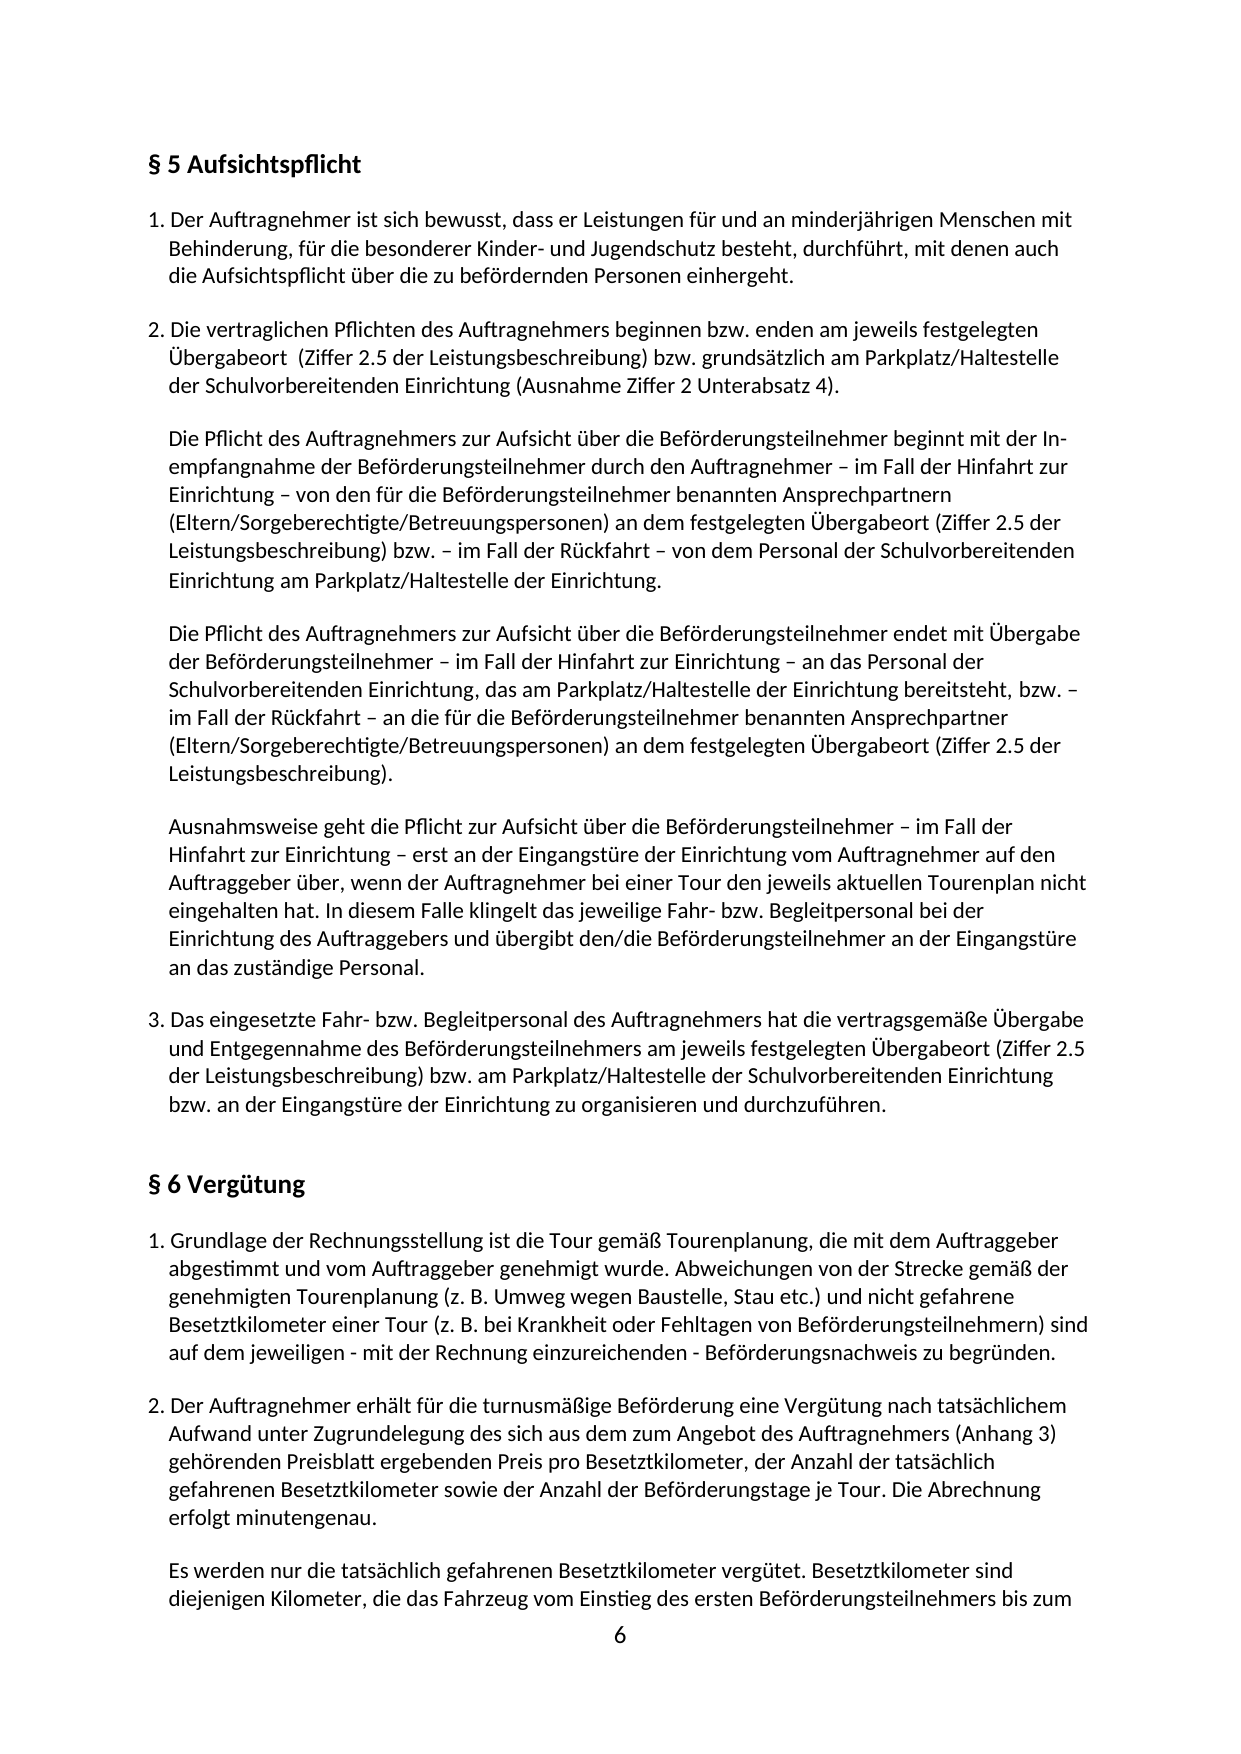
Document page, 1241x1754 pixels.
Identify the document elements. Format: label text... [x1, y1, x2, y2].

text Die Pflicht des Auftragnehmers zur Aufsicht über die Beförderungsteilnehmer endet mit Übergabe der Beförderungsteilnehmer – im Fall der Hinfahrt zur Einrichtung – an das Personal der Schulvorbereitenden Einrichtung, das am Parkplatz/Haltestelle der Einrichtung bereitsteht, bzw. – im Fall der Rückfahrt – an die für die Beförderungsteilnehmer benannten Ansprechpartner (Eltern/Sorgeberechtigte/Betreuungspersonen) an dem festgelegten Übergabeort (Ziffer 2.5 der Leistungsbeschreibung). [168, 619, 1093, 787]
text Ausnahmsweise geht die Pflicht zur Aufsicht über die Beförderungsteilnehmer – im Fall der Hinfahrt zur Einrichtung – erst an der Eingangstüre der Einrichtung vom Auftragnehmer auf den Auftraggeber über, wenn der Auftragnehmer bei einer Tour den jeweils aktuellen Tourenplan nicht eingehalten hat. In diesem Falle klingelt das jeweilige Fahr- bzw. Begleitpersonal bei der Einrichtung des Auftraggebers und übergibt den/die Beförderungsteilnehmer an der Eingangstüre an das zuständige Personal. [168, 812, 1093, 981]
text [168, 1556, 1093, 1612]
text 1. Grundlage der Rechnungsstellung ist die Tour gemäß Tourenplanung, die mit dem Auftraggeber abgestimmt und vom Auftraggeber genehmigt wurde. Abweichungen von der Strecke gemäß der genehmigten Tourenplanung (z. B. Umweg wegen Baustelle, Stau etc.) und nicht gefahrene Besetztkilometer einer Tour (z. B. bei Krankheit oder Fehltagen von Beförderungsteilnehmern) sind auf dem jeweiligen - mit der Rechnung einzureichenden - Beförderungsnachweis zu begründen. [148, 1226, 1093, 1366]
text 2. Die vertraglichen Pflichten des Auftragnehmers beginnen bzw. enden am jeweils festgelegten Übergabeort (Ziffer 2.5 der Leistungsbeschreibung) bzw. grundsätzlich am Parkplatz/Haltestelle der Schulvorbereitenden Einrichtung (Ausnahme Ziffer 2 Unterabsatz 4). [148, 315, 1093, 399]
subtitle § 5 Aufsichtspflicht [148, 148, 1093, 181]
text Die Pflicht des Auftragnehmers zur Aufsicht über die Beförderungsteilnehmer beginnt mit der In-empfangnahme der Beförderungsteilnehmer durch den Auftragnehmer – im Fall der Hinfahrt zur Einrichtung – von den für die Beförderungsteilnehmer benannten Ansprechpartnern (Eltern/Sorgeberechtigte/Betreuungspersonen) an dem festgelegten Übergabeort (Ziffer 2.5 der Leistungsbeschreibung) bzw. – im Fall der Rückfahrt – von dem Personal der Schulvorbereitenden Einrichtung am Parkplatz/Haltestelle der Einrichtung. [168, 424, 1093, 594]
text 3. Das eingesetzte Fahr- bzw. Begleitpersonal des Auftragnehmers hat die vertragsgemäße Übergabe und Entgegennahme des Beförderungsteilnehmers am jeweils festgelegten Übergabeort (Ziffer 2.5 der Leistungsbeschreibung) bzw. am Parkplatz/Haltestelle der Schulvorbereitenden Einrichtung bzw. an der Eingangstüre der Einrichtung zu organisieren und durchzuführen. [148, 1006, 1093, 1118]
text 2. Der Auftragnehmer erhält für die turnusmäßige Beförderung eine Vergütung nach tatsächlichem Aufwand unter Zugrundelegung des sich aus dem zum Angebot des Auftragnehmers (Anhang 3) gehörenden Preisblatt ergebenden Preis pro Besetztkilometer, der Anzahl der tatsächlich gefahrenen Besetztkilometer sowie der Anzahl der Beförderungstage je Tour. Die Abrechnung erfolgt minutengenau. [148, 1391, 1093, 1531]
subtitle § 6 Vergütung [148, 1168, 1093, 1201]
text 1. Der Auftragnehmer ist sich bewusst, dass er Leistungen für und an minderjährigen Menschen mit Behinderung, für die besonderer Kinder- und Jugendschutz besteht, durchführt, mit denen auch die Aufsichtspflicht über die zu befördernden Personen einhergeht. [148, 206, 1093, 290]
